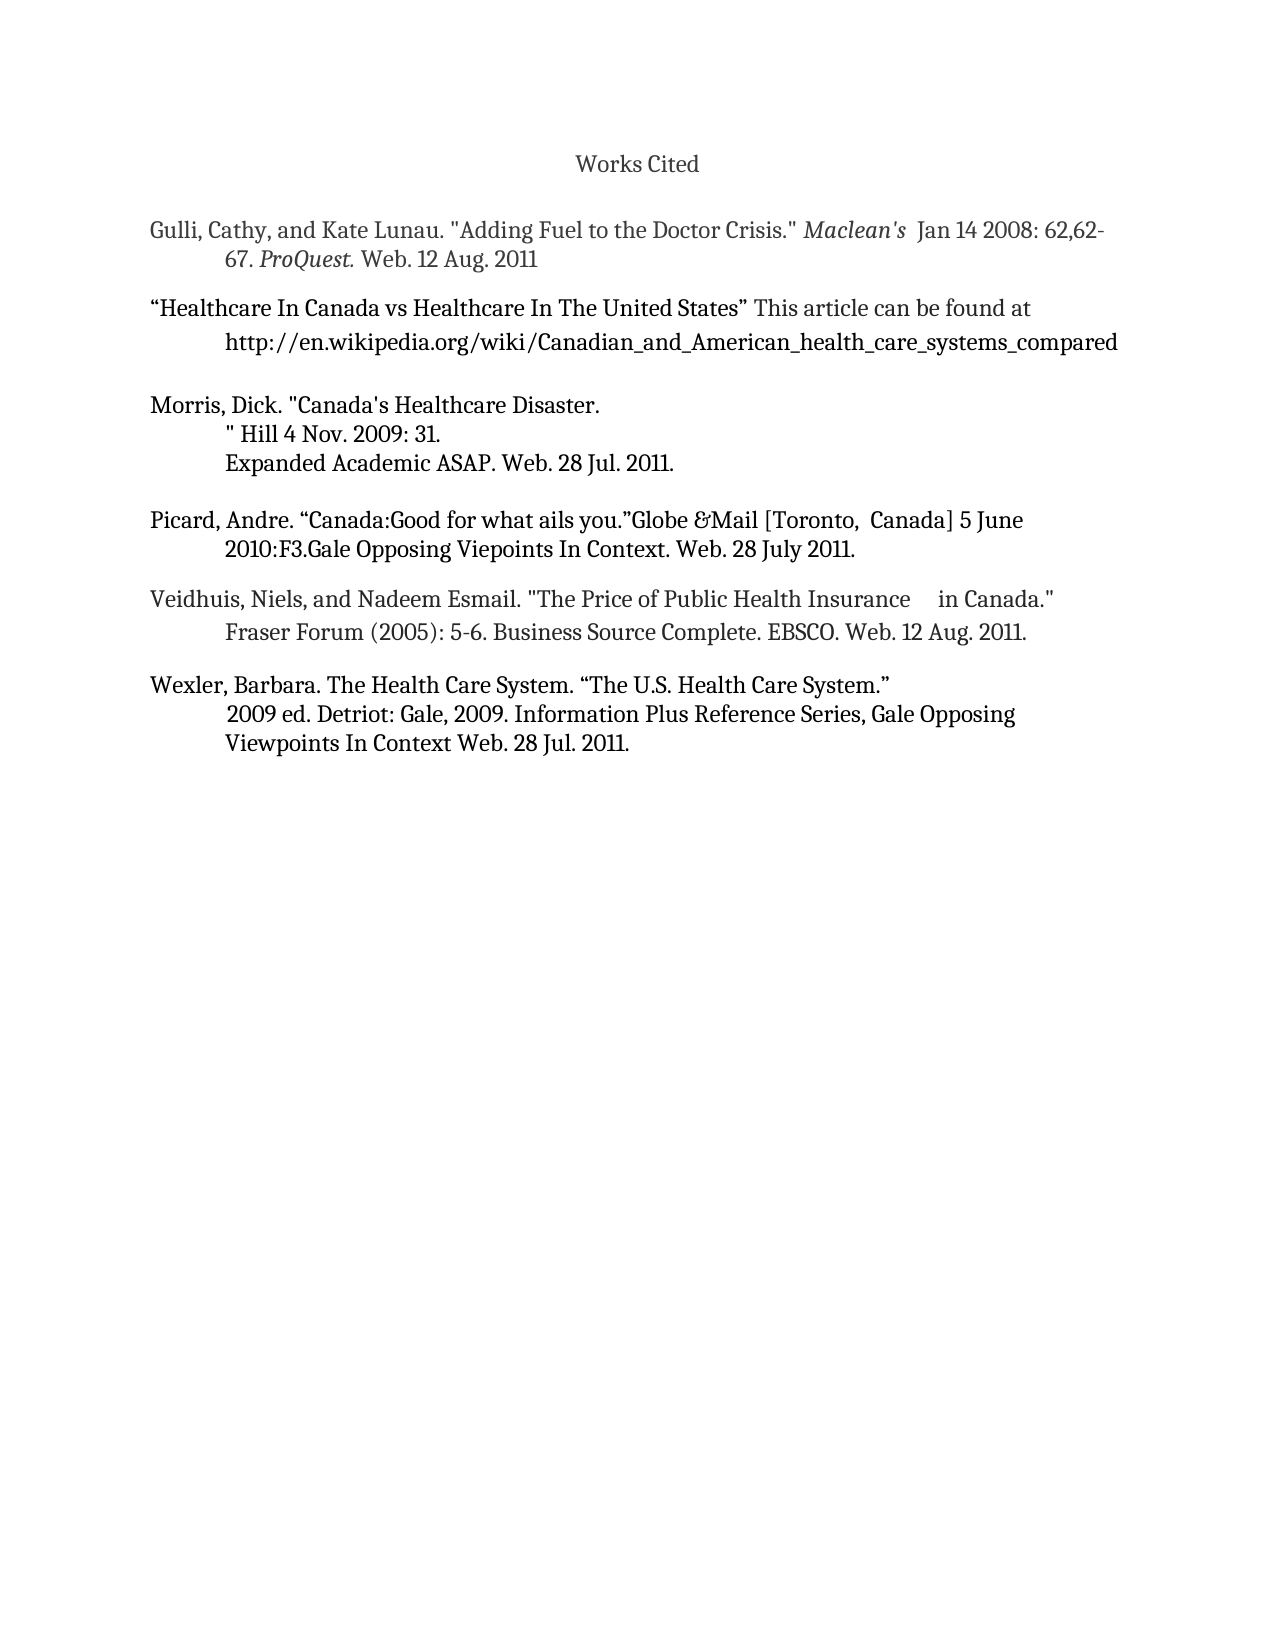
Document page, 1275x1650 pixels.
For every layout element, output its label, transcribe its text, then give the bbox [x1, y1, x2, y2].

list 2009 ed. Detriot: Gale, 2009. Information Plus Reference Series, Gale Opposing Viewpoints In Context Web. 28 Jul. 2011. [150, 700, 1125, 758]
text Works Cited [150, 150, 1125, 179]
text “Healthcare In Canada vs Healthcare In The United States” This article can be found at http://en.wikipedia.org/wiki/Canadian_and_American_health_care_systems_compared [150, 294, 1125, 356]
list Expanded Academic ASAP. Web. 28 Jul. 2011. [150, 449, 1125, 477]
text Veidhuis, Niels, and Nadeem Esmail. "The Price of Public Health Insurance in Canada." Fraser Forum (2005): 5-6. Business Source Complete. EBSCO. Web. 12 Aug. 2011. [150, 584, 1125, 646]
list Gulli, Cathy, and Kate Lunau. "Adding Fuel to the Doctor Crisis." Maclean's Jan 14 2008: 62,62-67. ProQuest. Web. 12 Aug. 2011 [150, 216, 1125, 273]
list " Hill 4 Nov. 2009: 31. [150, 420, 1125, 449]
list Morris, Dick. "Canada's Healthcare Disaster. [150, 391, 1125, 420]
list Wexler, Barbara. The Health Care System. “The U.S. Health Care System.” [150, 671, 1125, 700]
list Picard, Andre. “Canada:Good for what ails you.”Globe &Mail [Toronto, Canada] 5 June 2010:F3.Gale Opposing Viepoints In Context. Web. 28 July 2011. [150, 506, 1125, 564]
